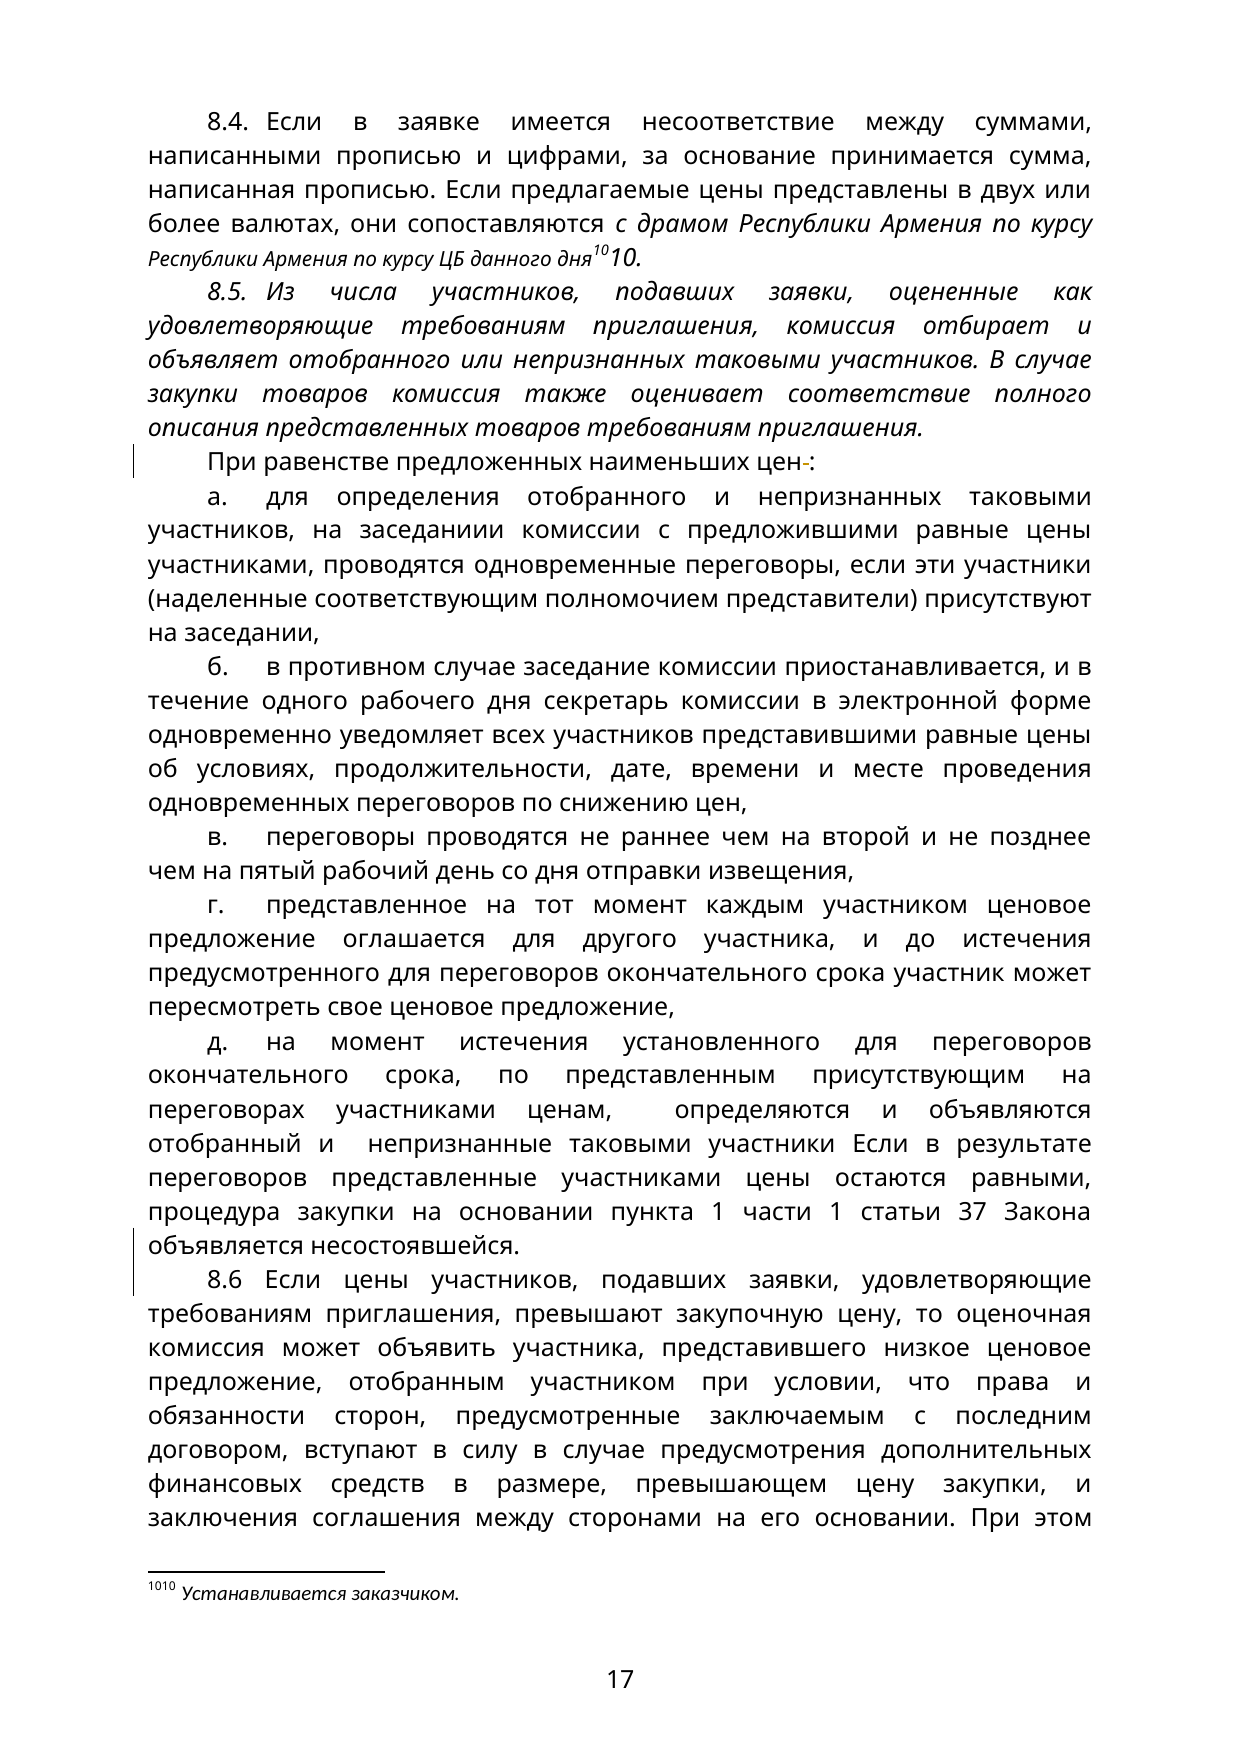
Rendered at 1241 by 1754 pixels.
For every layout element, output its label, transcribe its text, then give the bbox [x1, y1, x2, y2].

text в. переговоры проводятся не раннее чем на второй и не позднее чем на пятый рабочий день со дня отправки извещения, [148, 819, 1092, 887]
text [148, 1262, 1092, 1534]
text г. представленное на тот момент каждым участником ценовое предложение оглашается для другого участника, и до истечения предусмотренного для переговоров окончательного срока участник может пересмотреть свое ценовое предложение, [148, 887, 1092, 1023]
text При равенстве предложенных наименьших цен: [148, 444, 1092, 478]
text 8.5. Из числа участников, подавших заявки, оцененные как удовлетворяющие требованиям приглашения, комиссия отбирает и объявляет отобранного или непризнанных таковыми участников. В случае закупки товаров комиссия также оценивает соответствие полного описания представленных товаров требованиям приглашения. [148, 274, 1092, 444]
text 8.4. Если в заявке имеется несоответствие между суммами, написанными прописью и цифрами, за основание принимается сумма, написанная прописью. Если предлагаемые цены представлены в двух или более валютах, они сопоставляются с драмом Республики Армения по курсу Республики Армения по курсу ЦБ данного дня10. [148, 103, 1092, 274]
text б. в противном случае заседание комиссии приостанавливается, и в течение одного рабочего дня секретарь комиссии в электронной форме одновременно уведомляет всех участников представившими равные цены об условиях, продолжительности, дате, времени и месте проведения одновременных переговоров по снижению цен, [148, 648, 1092, 819]
text а. для определения отобранного и непризнанных таковыми участников, на заседаниии комиссии с предложившими равные цены участниками, проводятся одновременные переговоры, если эти участники (наделенные соответствующим полномочием представители) присутствуют на заседании, [148, 478, 1092, 648]
text д. на момент истечения установленного для переговоров окончательного срока, по представленным присутствующим на переговорах участниками ценам, определяются и объявляются отобранный и непризнанные таковыми участники Если в результате переговоров представленные участниками цены остаются равными, процедура закупки на основании пункта 1 части 1 статьи 37 Закона объявляется несостоявшейся. [148, 1023, 1092, 1262]
